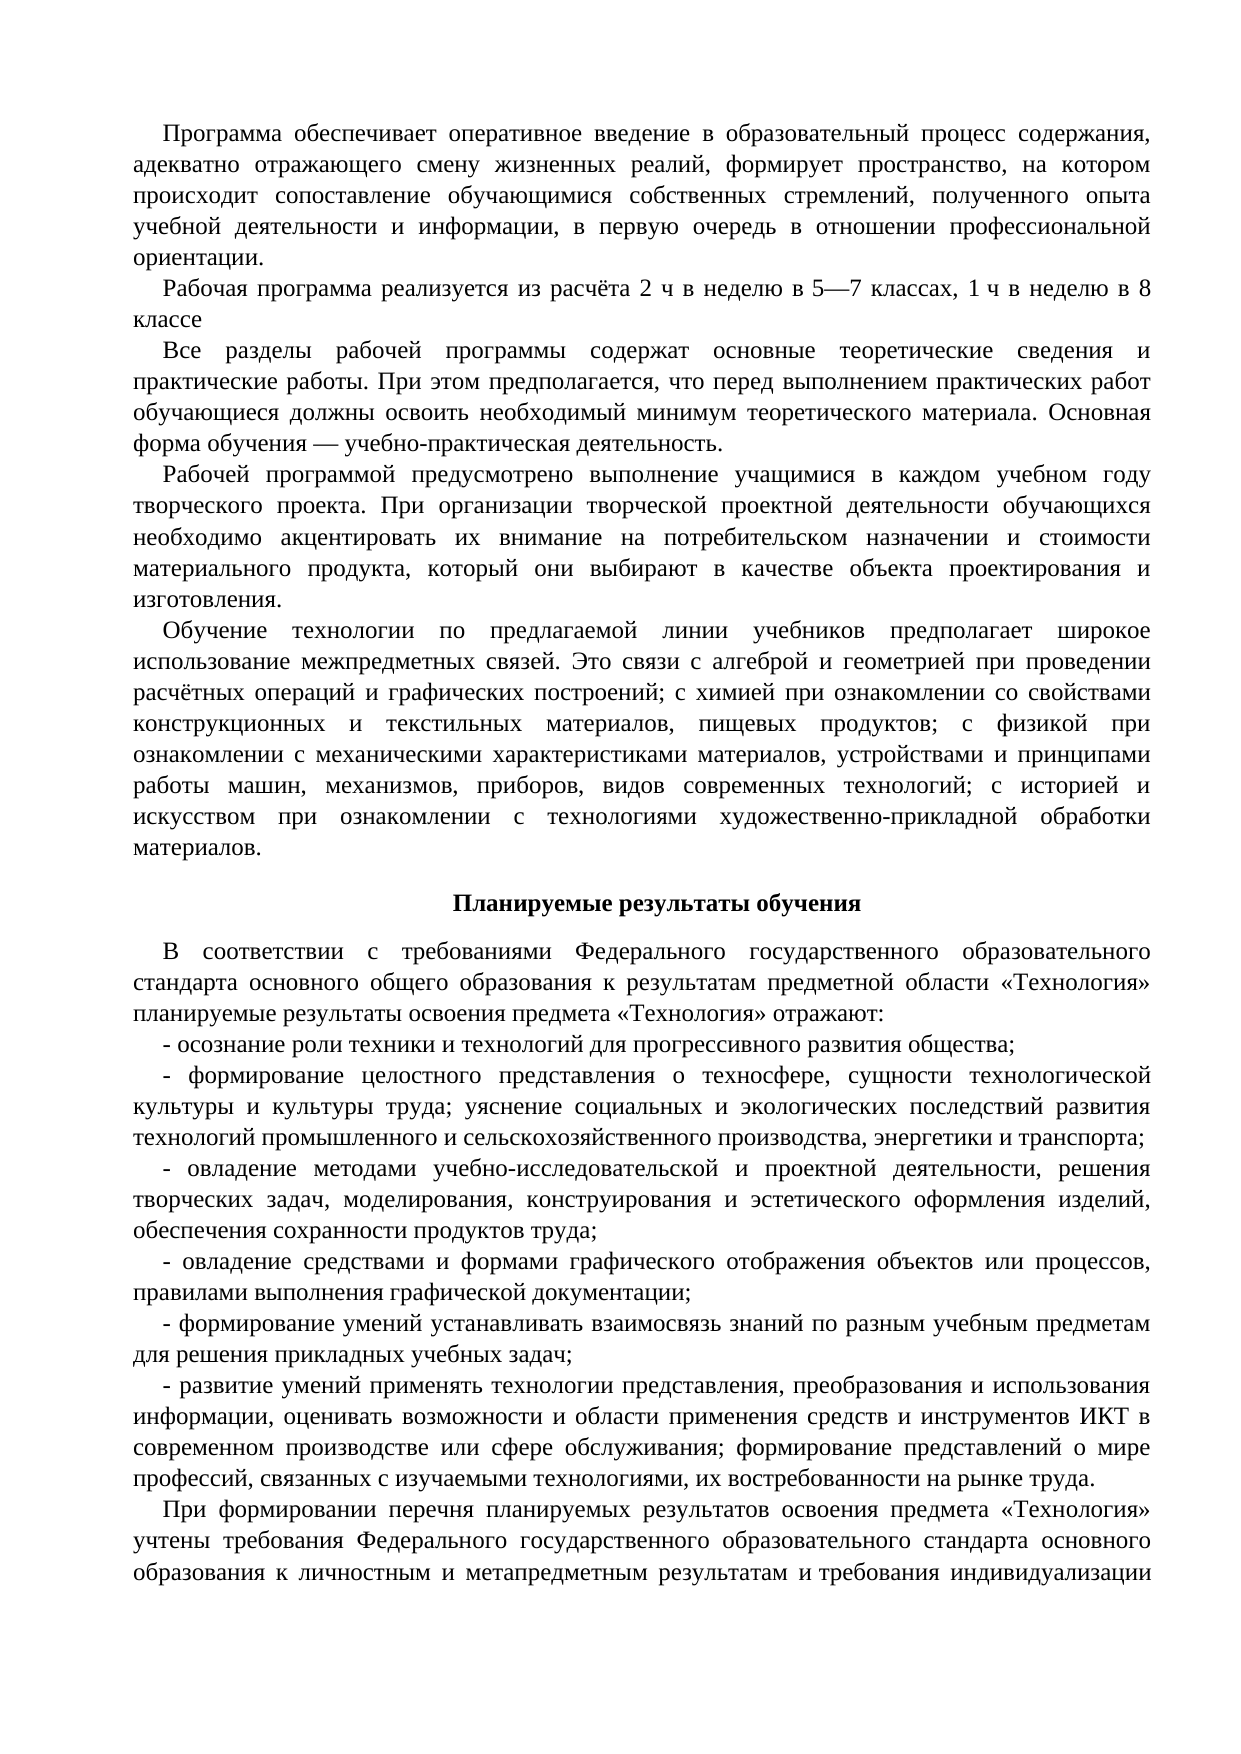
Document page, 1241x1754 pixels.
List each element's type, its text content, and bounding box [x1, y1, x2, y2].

text - формирование умений устанавливать взаимосвязь знаний по разным учебным предметам для решения прикладных учебных задач; [133, 1308, 1152, 1368]
text - овладение средствами и формами графического отображения объектов или процессов, правилами выполнения графической документации; [133, 1246, 1152, 1306]
text - развитие умений применять технологии представления, преобразования и использования информации, оценивать возможности и области применения средств и инструментов ИКТ в современном производстве или сфере обслуживания; формирование представлений о мире профессий, связанных с изучаемыми технологиями, их востребованности на рынке труда. [133, 1370, 1152, 1492]
text - осознание роли техники и технологий для прогрессивного развития общества; [133, 1029, 1152, 1058]
text Рабочей программой предусмотрено выполнение учащимися в каждом учебном году творческого проекта. При организации творческой проектной деятельности обучающихся необходимо акцентировать их внимание на потребительском назначении и стоимости материального продукта, который они выбирают в качестве объекта проектирования и изготовления. [133, 459, 1152, 612]
text Рабочая программа реализуется из расчёта 2 ч в неделю в 5—7 классах, 1 ч в неделю в 8 классе – за счёт вариативной части учебного плана и внеурочной деятельности. [133, 273, 1152, 333]
text - овладение методами учебно-исследовательской и проектной деятельности, решения творческих задач, моделирования, конструирования и эстетического оформления изделий, обеспечения сохранности продуктов труда; [133, 1153, 1152, 1244]
text В соответствии с требованиями Федерального государственного образовательного стандарта основного общего образования к результатам предметной области «Технология» планируемые результаты освоения предмета «Технология» отражают: [133, 936, 1152, 1027]
text Обучение технологии по предлагаемой линии учебников предполагает широкое использование межпредметных связей. Это связи с алгеброй и геометрией при проведении расчётных операций и графических построений; с химией при ознакомлении со свойствами конструкционных и текстильных материалов, пищевых продуктов; с физикой при ознакомлении с механическими характеристиками материалов, устройствами и принципами работы машин, механизмов, приборов, видов современных технологий; с историей и искусством при ознакомлении с технологиями художественно-прикладной обработки материалов. [133, 615, 1152, 861]
text Все разделы рабочей программы содержат основные теоретические сведения и практические работы. При этом предполагается, что перед выполнением практических работ обучающиеся должны освоить необходимый минимум теоретического материала. Основная форма обучения — учебно-практическая деятельность. [133, 335, 1152, 457]
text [133, 1494, 1152, 1585]
text Программа обеспечивает оперативное введение в образовательный процесс содержания, адекватно отражающего смену жизненных реалий, формирует пространство, на котором происходит сопоставление обучающимися собственных стремлений, полученного опыта учебной деятельности и информации, в первую очередь в отношении профессиональной ориентации. [133, 118, 1152, 271]
text - формирование целостного представления о техносфере, сущности технологической культуры и культуры труда; уяснение социальных и экологических последствий развития технологий промышленного и сельскохозяйственного производства, энергетики и транспорта; [133, 1060, 1152, 1151]
text Планируемые результаты обучения [133, 888, 1152, 917]
